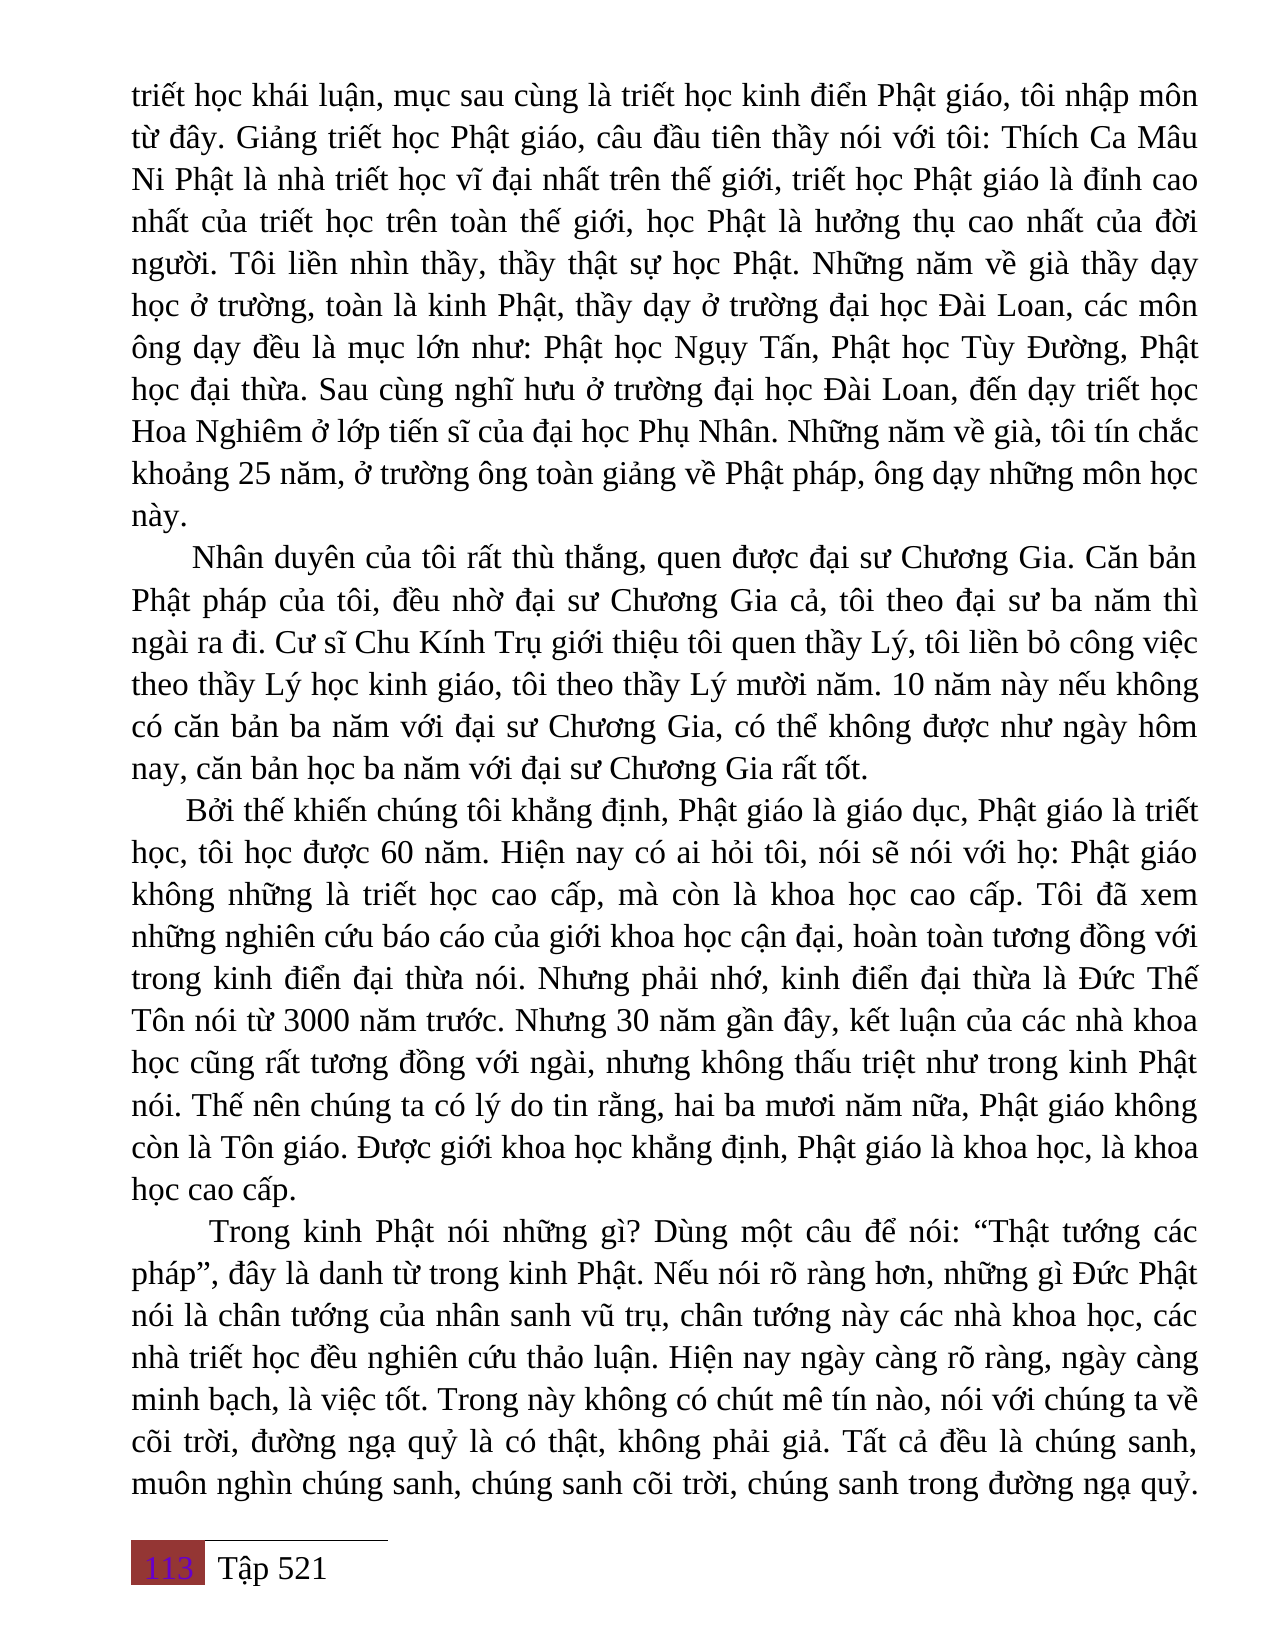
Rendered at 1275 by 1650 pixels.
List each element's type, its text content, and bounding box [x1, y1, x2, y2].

text Nhân duyên của tôi rất thù thắng, quen được đại sư Chương Gia. Căn bản Phật pháp của tôi, đều nhờ đại sư Chương Gia cả, tôi theo đại sư ba năm thì ngài ra đi. Cư sĩ Chu Kính Trụ giới thiệu tôi quen thầy Lý, tôi liền bỏ công việc theo thầy Lý học kinh giáo, tôi theo thầy Lý mười năm. 10 năm này nếu không có căn bản ba năm với đại sư Chương Gia, có thể không được như ngày hôm nay, căn bản học ba năm với đại sư Chương Gia rất tốt. [131, 538, 1200, 786]
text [131, 75, 1200, 534]
text Bởi thế khiến chúng tôi khẳng định, Phật giáo là giáo dục, Phật giáo là triết học, tôi học được 60 năm. Hiện nay có ai hỏi tôi, nói sẽ nói với họ: Phật giáo không những là triết học cao cấp, mà còn là khoa học cao cấp. Tôi đã xem những nghiên cứu báo cáo của giới khoa học cận đại, hoàn toàn tương đồng với trong kinh điển đại thừa nói. Nhưng phải nhớ, kinh điển đại thừa là Đức Thế Tôn nói từ 3000 năm trước. Nhưng 30 năm gần đây, kết luận của các nhà khoa học cũng rất tương đồng với ngài, nhưng không thấu triệt như trong kinh Phật nói. Thế nên chúng ta có lý do tin rằng, hai ba mươi năm nữa, Phật giáo không còn là Tôn giáo. Được giới khoa học khẳng định, Phật giáo là khoa học, là khoa học cao cấp. [131, 790, 1200, 1207]
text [131, 1211, 1200, 1502]
